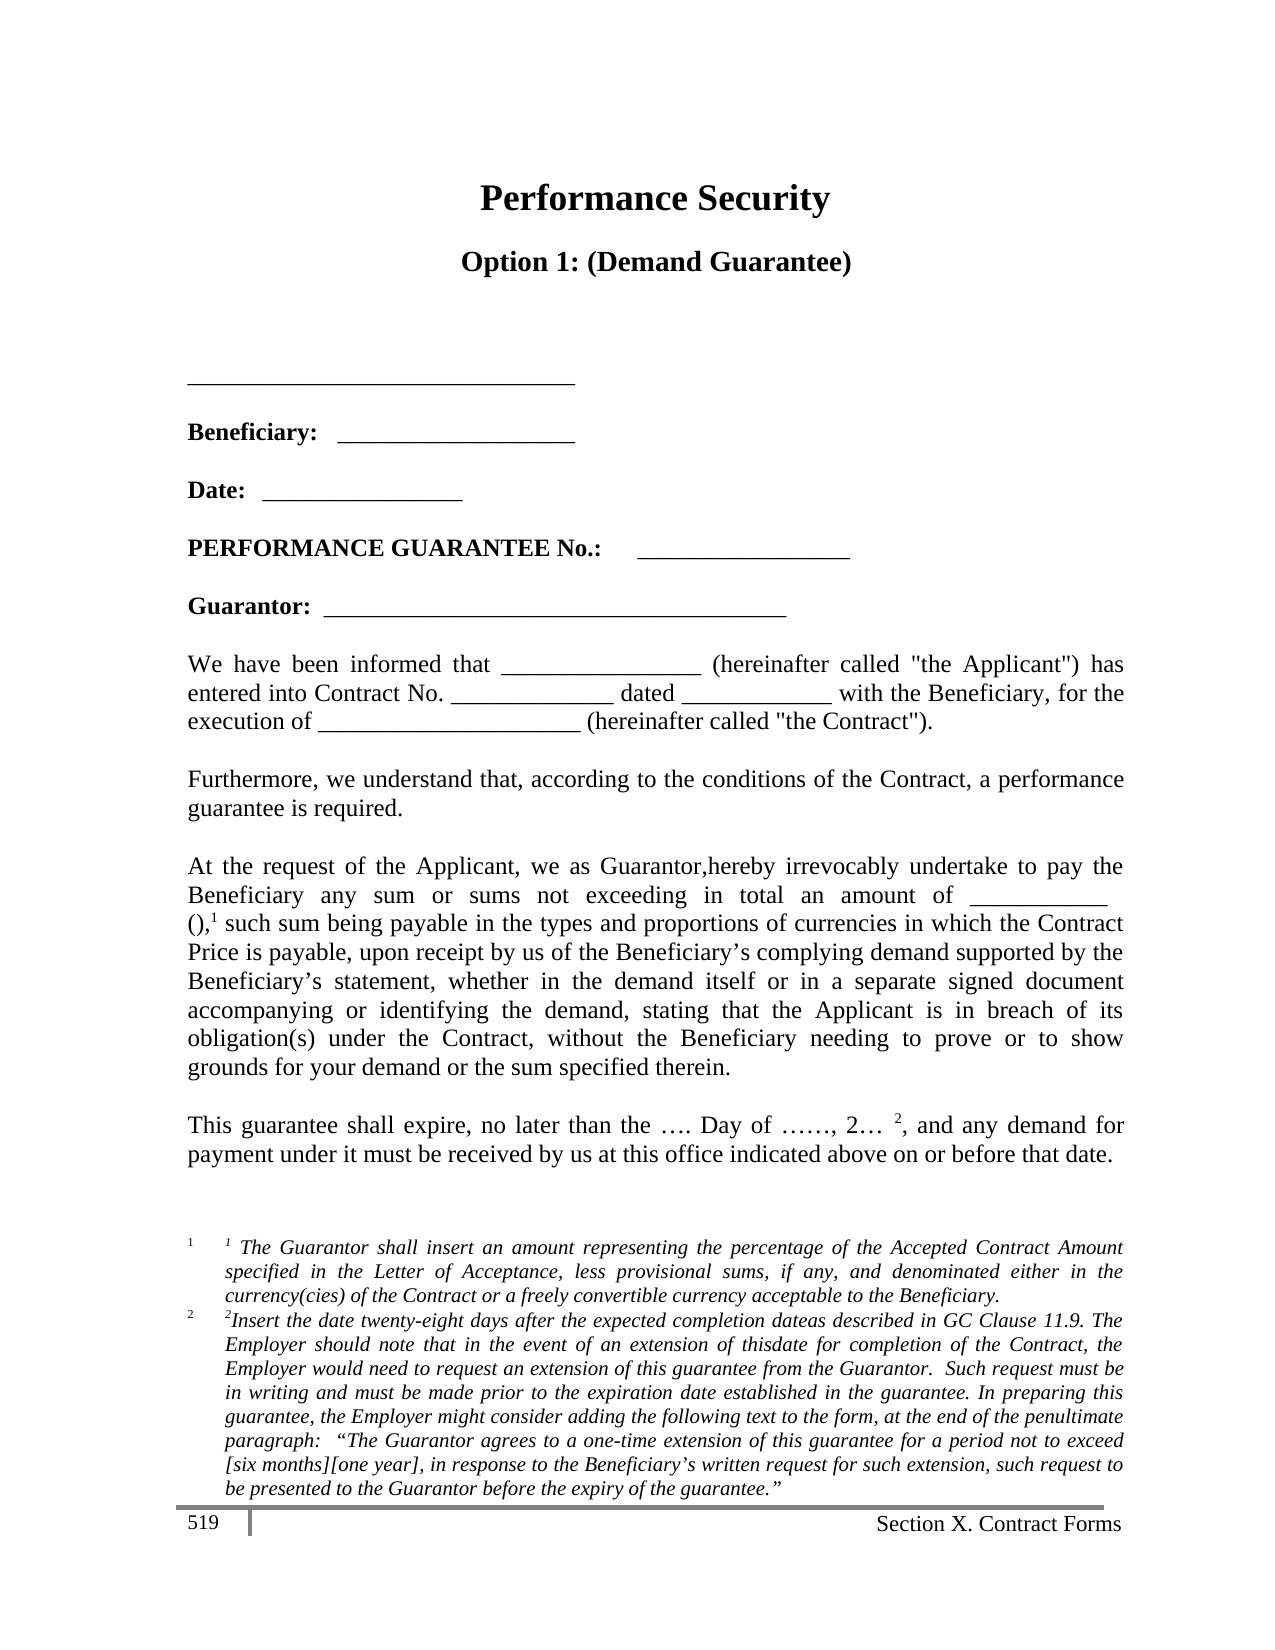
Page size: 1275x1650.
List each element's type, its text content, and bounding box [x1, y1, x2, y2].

text We have been informed that ________________ (hereinafter called "the Applicant") has entered into Contract No. _____________ dated ____________ with the Beneficiary, for the execution of _____________________ (hereinafter called "the Contract"). [187, 649, 1125, 735]
text _______________________________ [187, 359, 1125, 388]
table_header [176, 150, 1134, 244]
text Option 1: (Demand Guarantee) [187, 244, 1125, 277]
text PERFORMANCE GUARANTEE No.: _________________ [187, 533, 1125, 562]
text Beneficiary: ___________________ [187, 417, 1125, 446]
text Furthermore, we understand that, according to the conditions of the Contract, a performance guarantee is required. [187, 764, 1125, 822]
text At the request of the Applicant, we as Guarantor,hereby irrevocably undertake to pay the Beneficiary any sum or sums not exceeding in total an amount of ___________ (),1 such sum being payable in the types and proportions of currencies in which the Contract Price is payable, upon receipt by us of the Beneficiary’s complying demand supported by the Beneficiary’s statement, whether in the demand itself or in a separate signed document accompanying or identifying the demand, stating that the Applicant is in breach of its obligation(s) under the Contract, without the Beneficiary needing to prove or to show grounds for your demand or the sum specified therein. [187, 851, 1125, 1081]
text Date: ________________ [187, 475, 1125, 504]
text Guarantor: _____________________________________ [187, 591, 1125, 620]
text This guarantee shall expire, no later than the …. Day of ……, 2… 2, and any demand for payment under it must be received by us at this office indicated above on or before that date. [187, 1110, 1125, 1168]
